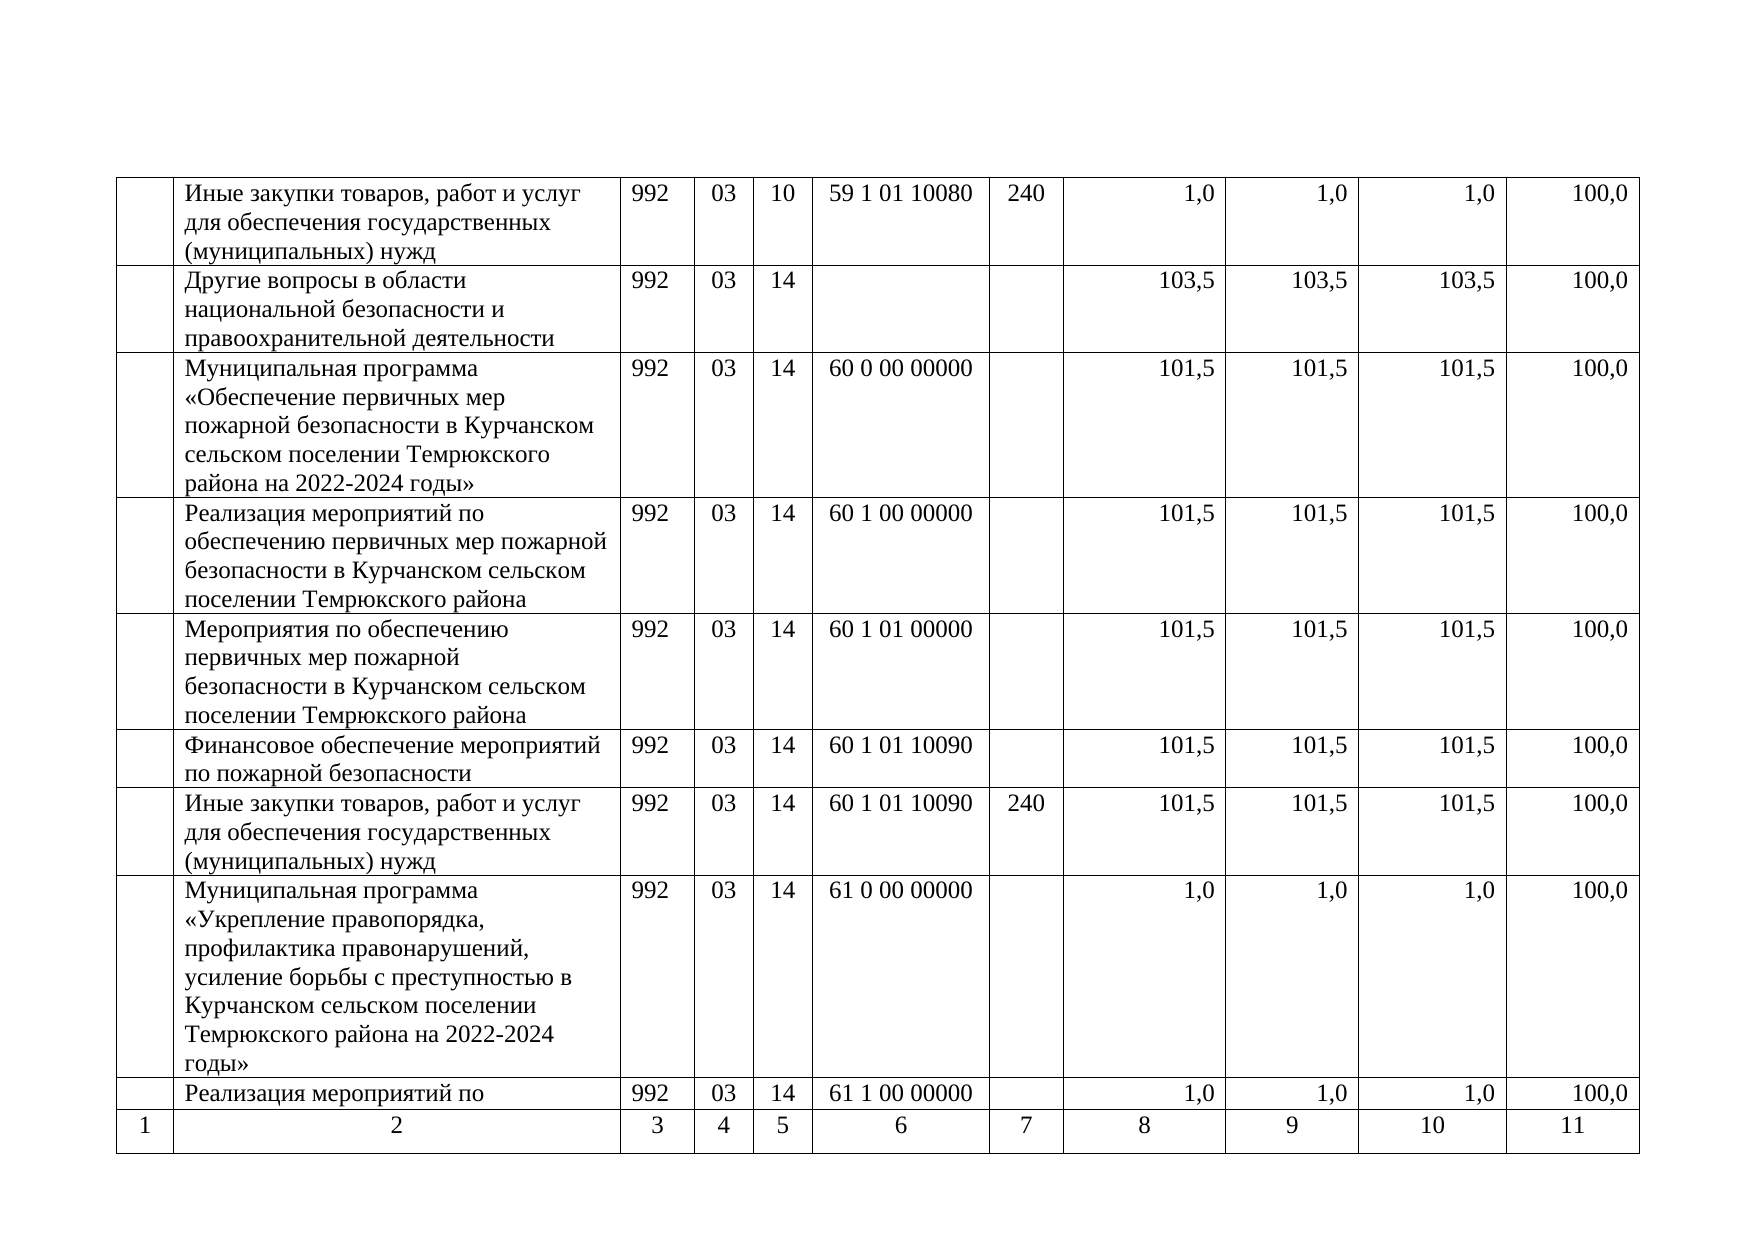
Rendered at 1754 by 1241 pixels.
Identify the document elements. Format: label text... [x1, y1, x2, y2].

table_cell 100,0 [1507, 1078, 1639, 1109]
table_cell Реализация мероприятий по обеспечению первичных мер пожарной безопасности в Курчанском сельском поселении Темрюкского района [174, 498, 620, 613]
table_cell 101,5 [1226, 788, 1358, 874]
table_cell 103,5 [1226, 266, 1358, 352]
table_cell 101,5 [1359, 730, 1506, 787]
table_cell Мероприятия по обеспечению первичных мер пожарной безопасности в Курчанском сельском поселении Темрюкского района [174, 614, 620, 729]
table_cell 101,5 [1226, 614, 1358, 729]
table_cell 101,5 [1064, 353, 1225, 497]
table_cell 14 [754, 614, 812, 729]
table_cell 992 [621, 876, 694, 1077]
table_cell 6 [813, 1110, 989, 1153]
table_cell Иные закупки товаров, работ и услуг для обеспечения государственных (муниципальных) нужд [174, 178, 620, 264]
table_cell 1,0 [1226, 178, 1358, 264]
table_cell 4 [695, 1110, 753, 1153]
table_cell 101,5 [1359, 614, 1506, 729]
table_cell 992 [621, 178, 694, 264]
table_cell 1,0 [1064, 178, 1225, 264]
table_cell 1,0 [1359, 876, 1506, 1077]
table_cell 5 [754, 1110, 812, 1153]
table_cell 1,0 [1064, 876, 1225, 1077]
table_cell 61 0 00 00000 [813, 876, 989, 1077]
table_cell Финансовое обеспечение мероприятий по пожарной безопасности [174, 730, 620, 787]
table_cell 1 [117, 1110, 173, 1153]
table_cell [117, 730, 173, 787]
table_cell 100,0 [1507, 266, 1639, 352]
table_cell 60 0 00 00000 [813, 353, 989, 497]
table_cell 100,0 [1507, 614, 1639, 729]
table_cell 1,0 [1359, 178, 1506, 264]
table_cell 100,0 [1507, 353, 1639, 497]
table_cell 03 [695, 266, 753, 352]
table_cell Муниципальная программа «Обеспечение первичных мер пожарной безопасности в Курчанском сельском поселении Темрюкского района на 2022-2024 годы» [174, 353, 620, 497]
table_cell 992 [621, 1078, 694, 1109]
table_cell 101,5 [1226, 353, 1358, 497]
table_cell 1,0 [1064, 1078, 1225, 1109]
table_cell [990, 1078, 1063, 1109]
table_cell [117, 788, 173, 874]
table_cell 100,0 [1507, 730, 1639, 787]
table_cell [990, 353, 1063, 497]
table_cell 60 1 01 10090 [813, 788, 989, 874]
table_cell 10 [1359, 1110, 1506, 1153]
table_cell 9 [1226, 1110, 1358, 1153]
table_cell [117, 1078, 173, 1109]
table_cell 992 [621, 266, 694, 352]
table_cell 100,0 [1507, 876, 1639, 1077]
table_cell 03 [695, 1078, 753, 1109]
table_cell 03 [695, 876, 753, 1077]
table_cell Иные закупки товаров, работ и услуг для обеспечения государственных (муниципальных) нужд [174, 788, 620, 874]
table_cell [117, 614, 173, 729]
table_cell 992 [621, 788, 694, 874]
table_cell 1,0 [1226, 1078, 1358, 1109]
table_cell 03 [695, 498, 753, 613]
table_cell 7 [990, 1110, 1063, 1153]
table_cell 101,5 [1064, 614, 1225, 729]
table_cell 992 [621, 614, 694, 729]
table_cell 992 [621, 498, 694, 613]
table_cell 103,5 [1064, 266, 1225, 352]
table_cell 992 [621, 730, 694, 787]
table_cell 11 [1507, 1110, 1639, 1153]
table_cell 101,5 [1064, 498, 1225, 613]
table_cell 100,0 [1507, 498, 1639, 613]
table_cell 14 [754, 1078, 812, 1109]
table_cell 03 [695, 614, 753, 729]
table_cell 992 [621, 353, 694, 497]
table_cell [117, 876, 173, 1077]
table_cell 101,5 [1359, 498, 1506, 613]
table_cell 1,0 [1359, 1078, 1506, 1109]
table_cell 101,5 [1226, 498, 1358, 613]
table_cell 103,5 [1359, 266, 1506, 352]
table_cell 03 [695, 788, 753, 874]
table_cell [990, 876, 1063, 1077]
table_cell 2 [174, 1110, 620, 1153]
table_cell 14 [754, 876, 812, 1077]
table_cell 101,5 [1226, 730, 1358, 787]
table_cell 100,0 [1507, 178, 1639, 264]
table_cell 100,0 [1507, 788, 1639, 874]
table_cell 60 1 01 10090 [813, 730, 989, 787]
table_cell 03 [695, 730, 753, 787]
table_cell [117, 266, 173, 352]
table_cell [813, 266, 989, 352]
table_cell 14 [754, 266, 812, 352]
table_cell 1,0 [1226, 876, 1358, 1077]
table_cell 10 [754, 178, 812, 264]
table_cell 101,5 [1064, 730, 1225, 787]
table_cell [117, 178, 173, 264]
table_cell 14 [754, 353, 812, 497]
table_cell 240 [990, 178, 1063, 264]
table_cell Другие вопросы в области национальной безопасности и правоохранительной деятельности [174, 266, 620, 352]
table_cell Реализация мероприятий по [174, 1078, 620, 1109]
table_cell 60 1 00 00000 [813, 498, 989, 613]
table_cell 8 [1064, 1110, 1225, 1153]
table_cell [990, 614, 1063, 729]
table_cell 3 [621, 1110, 694, 1153]
table_cell 59 1 01 10080 [813, 178, 989, 264]
table_cell 14 [754, 498, 812, 613]
table_cell 101,5 [1064, 788, 1225, 874]
table_cell 101,5 [1359, 353, 1506, 497]
table_cell [990, 730, 1063, 787]
table_cell [117, 353, 173, 497]
table_cell [990, 266, 1063, 352]
table_cell [117, 498, 173, 613]
table_cell 61 1 00 00000 [813, 1078, 989, 1109]
table_cell [990, 498, 1063, 613]
table_cell 03 [695, 353, 753, 497]
table_cell Муниципальная программа «Укрепление правопорядка, профилактика правонарушений, усиление борьбы с преступностью в Курчанском сельском поселении Темрюкского района на 2022-2024 годы» [174, 876, 620, 1077]
table_cell 03 [695, 178, 753, 264]
table_cell 14 [754, 730, 812, 787]
table_cell 101,5 [1359, 788, 1506, 874]
table_cell 14 [754, 788, 812, 874]
table_cell 240 [990, 788, 1063, 874]
table_cell 60 1 01 00000 [813, 614, 989, 729]
